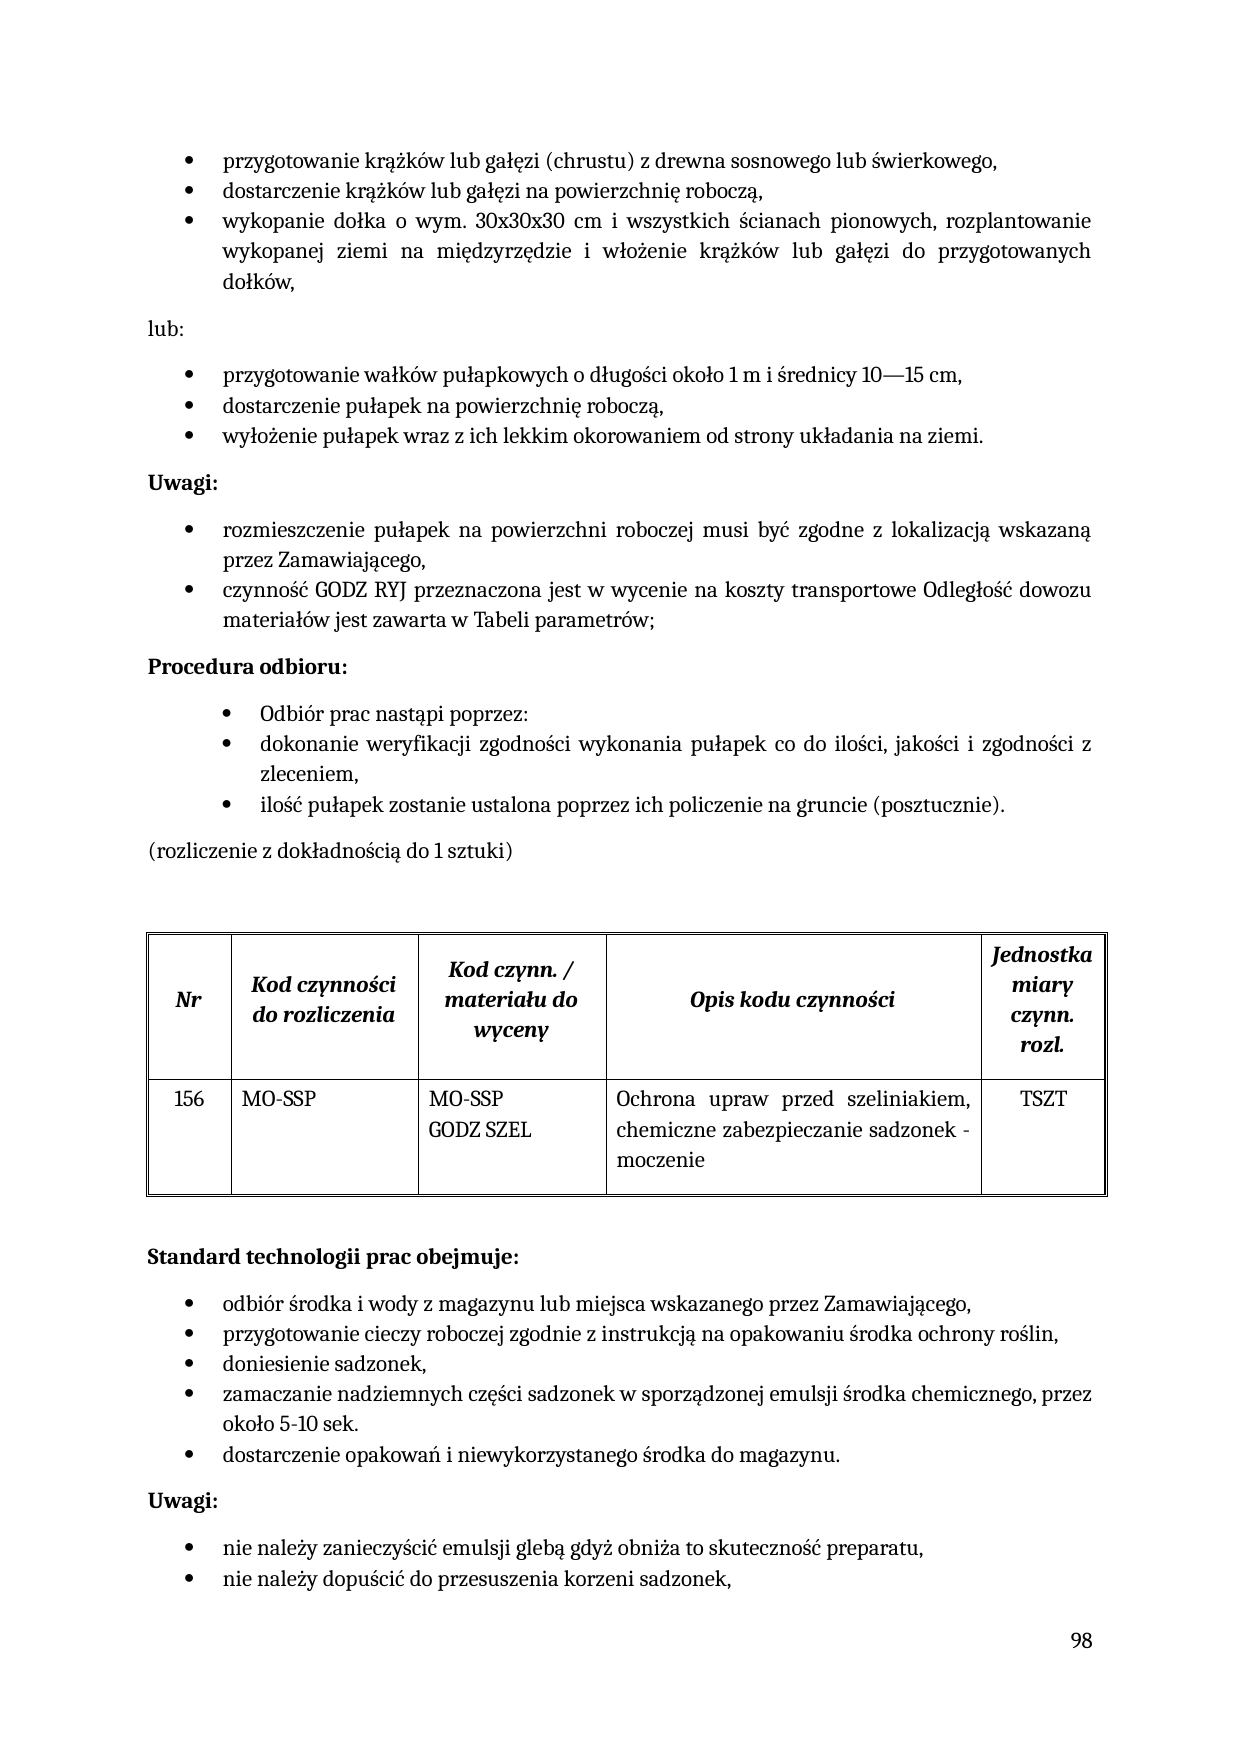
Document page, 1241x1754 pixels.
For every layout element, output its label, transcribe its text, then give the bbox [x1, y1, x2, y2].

list wyłożenie pułapek wraz z ich lekkim okorowaniem od strony układania na ziemi. [185, 423, 1093, 449]
text Uwagi: [148, 1488, 1093, 1514]
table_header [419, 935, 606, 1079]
text lub: [148, 315, 1093, 342]
list doniesienie sadzonek, [185, 1351, 1093, 1377]
list nie należy dopuścić do przesuszenia korzeni sadzonek, [185, 1565, 1093, 1592]
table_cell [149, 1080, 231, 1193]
list przygotowanie krążków lub gałęzi (chrustu) z drewna sosnowego lub świerkowego, [185, 148, 1093, 174]
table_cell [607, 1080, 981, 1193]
list zamaczanie nadziemnych części sadzonek w sporządzonej emulsji środka chemicznego, przez około 5-10 sek. [185, 1381, 1093, 1437]
list nie należy zanieczyścić emulsji glebą gdyż obniża to skuteczność preparatu, [185, 1535, 1093, 1561]
list przygotowanie wałków pułapkowych o długości około 1 m i średnicy 10—15 cm, [185, 362, 1093, 388]
text Standard technologii prac obejmuje: [148, 1243, 1093, 1270]
list Odbiór prac nastąpi poprzez: [223, 701, 1093, 727]
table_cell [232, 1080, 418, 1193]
list odbiór środka i wody z magazynu lub miejsca wskazanego przez Zamawiającego, [185, 1290, 1093, 1317]
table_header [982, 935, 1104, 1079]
text Uwagi: [148, 469, 1093, 496]
list wykopanie dołka o wym. 30x30x30 cm i wszystkich ścianach pionowych, rozplantowanie wykopanej ziemi na międzyrzędzie i włożenie krążków lub gałęzi do przygotowanych dołków, [185, 208, 1093, 295]
list ilość pułapek zostanie ustalona poprzez ich policzenie na gruncie (posztucznie). [223, 791, 1093, 818]
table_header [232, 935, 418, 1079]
list przygotowanie cieczy roboczej zgodnie z instrukcją na opakowaniu środka ochrony roślin, [185, 1321, 1093, 1347]
text (rozliczenie z dokładnością do 1 sztuki) [148, 838, 1093, 864]
list dostarczenie pułapek na powierzchnię roboczą, [185, 392, 1093, 419]
list dostarczenie krążków lub gałęzi na powierzchnię roboczą, [185, 178, 1093, 204]
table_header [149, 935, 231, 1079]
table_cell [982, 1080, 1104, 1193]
list czynność GODZ RYJ przeznaczona jest w wycenie na koszty transportowe Odległość dowozu materiałów jest zawarta w Tabeli parametrów; [185, 577, 1093, 633]
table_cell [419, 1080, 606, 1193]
list dokonanie weryfikacji zgodności wykonania pułapek co do ilości, jakości i zgodności z zleceniem, [223, 731, 1093, 787]
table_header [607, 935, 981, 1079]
text Procedura odbioru: [148, 654, 1093, 680]
list dostarczenie opakowań i niewykorzystanego środka do magazynu. [185, 1441, 1093, 1468]
list rozmieszczenie pułapek na powierzchni roboczej musi być zgodne z lokalizacją wskazaną przez Zamawiającego, [185, 516, 1093, 573]
